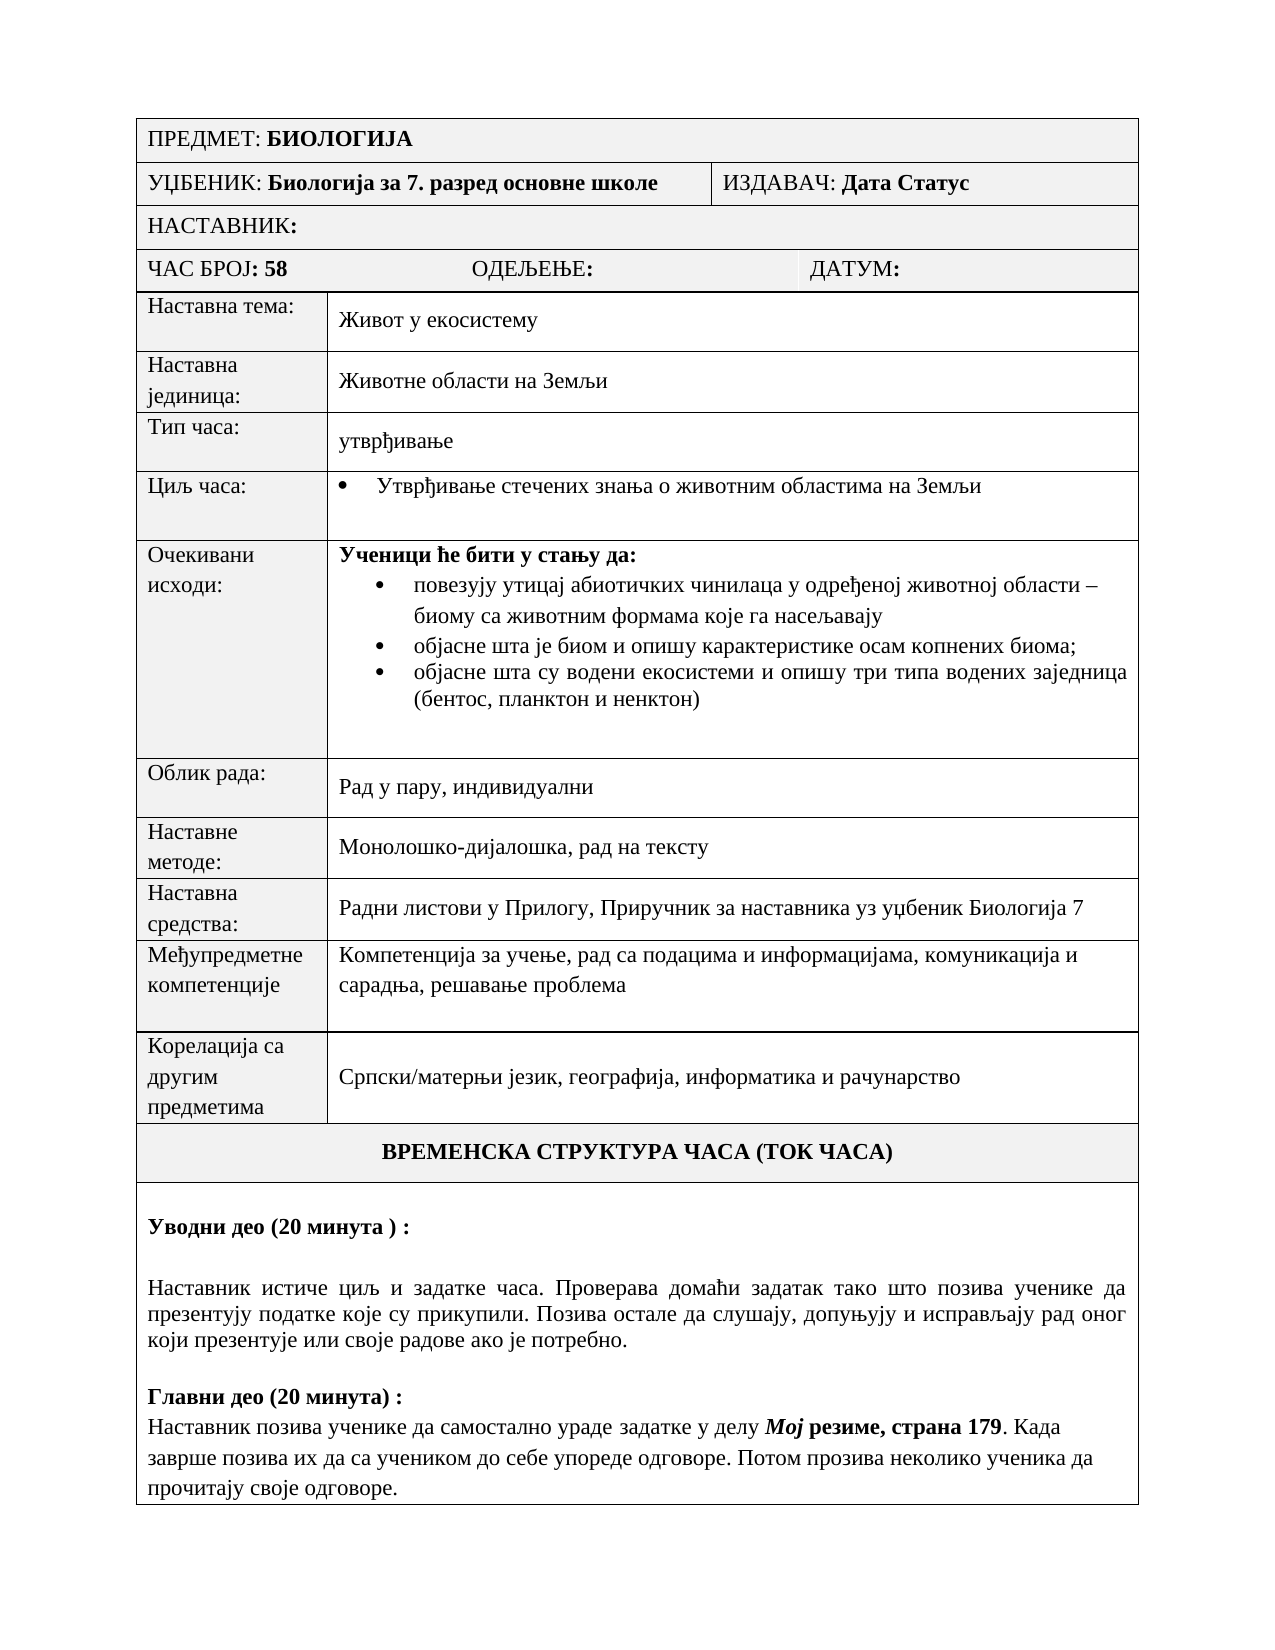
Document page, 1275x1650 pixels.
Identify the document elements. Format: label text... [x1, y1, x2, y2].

table_cell Рад у пару, индивидуални [328, 759, 1138, 817]
table_cell НАСТАВНИК: [137, 206, 1138, 249]
table_cell Наставна тема: [137, 293, 327, 351]
table_cell Ученици ће бити у стању да: повезују утицај абиотичких чинилаца у одређеној животној области – биому са животним формама које га насељавају објасне шта је биом и опишу карактеристике осам копнених биома; објасне шта су водени екосистеми и опишу три типа водених заједница (бентос, планктон и ненктон) [328, 541, 1138, 758]
table_cell Живот у екосистему [328, 293, 1138, 351]
table_header ПРЕДМЕТ: БИОЛОГИЈА [137, 119, 1138, 162]
table_cell Животне области на Земљи [328, 352, 1138, 412]
table_cell Наставна јединица: [137, 352, 327, 412]
table_cell Међупредметне компетенције [137, 941, 327, 1031]
table_cell Монолошко-дијалошка, рад на тексту [328, 818, 1138, 878]
table_cell ВРЕМЕНСКА СТРУКТУРА ЧАСА (ТОК ЧАСА) [137, 1124, 1138, 1182]
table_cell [137, 1183, 1138, 1504]
table_cell Радни листови у Прилогу, Приручник за наставника уз уџбеник Биологија 7 [328, 879, 1138, 940]
table_cell Наставне методе: [137, 818, 327, 878]
table_cell Корелација са другим предметима [137, 1033, 327, 1123]
table_cell Тип часа: [137, 413, 327, 471]
table_cell Наставна средства: [137, 879, 327, 940]
table_cell утврђивање [328, 413, 1138, 471]
table_cell ДАТУМ: [799, 250, 1138, 291]
table_cell Утврђивање стечених знања о животним областима на Земљи [328, 472, 1138, 540]
table_cell УЏБЕНИК: Биологија за 7. разред основне школе [137, 163, 711, 205]
table_cell Очекивани исходи: [137, 541, 327, 758]
table_cell ОДЕЉЕЊЕ: [460, 250, 798, 291]
table_cell Облик рада: [137, 759, 327, 817]
table_cell Циљ часа: [137, 472, 327, 540]
table_cell ИЗДАВАЧ: Дата Статус [712, 163, 1138, 205]
table_cell ЧАС БРОЈ: 58 [137, 250, 460, 291]
table_cell Српски/матерњи језик, географија, информатика и рачунарство [328, 1033, 1138, 1123]
table_cell Компетенција за учење, рад са подацима и информацијама, комуникација и сарадња, решавање проблема [328, 941, 1138, 1031]
